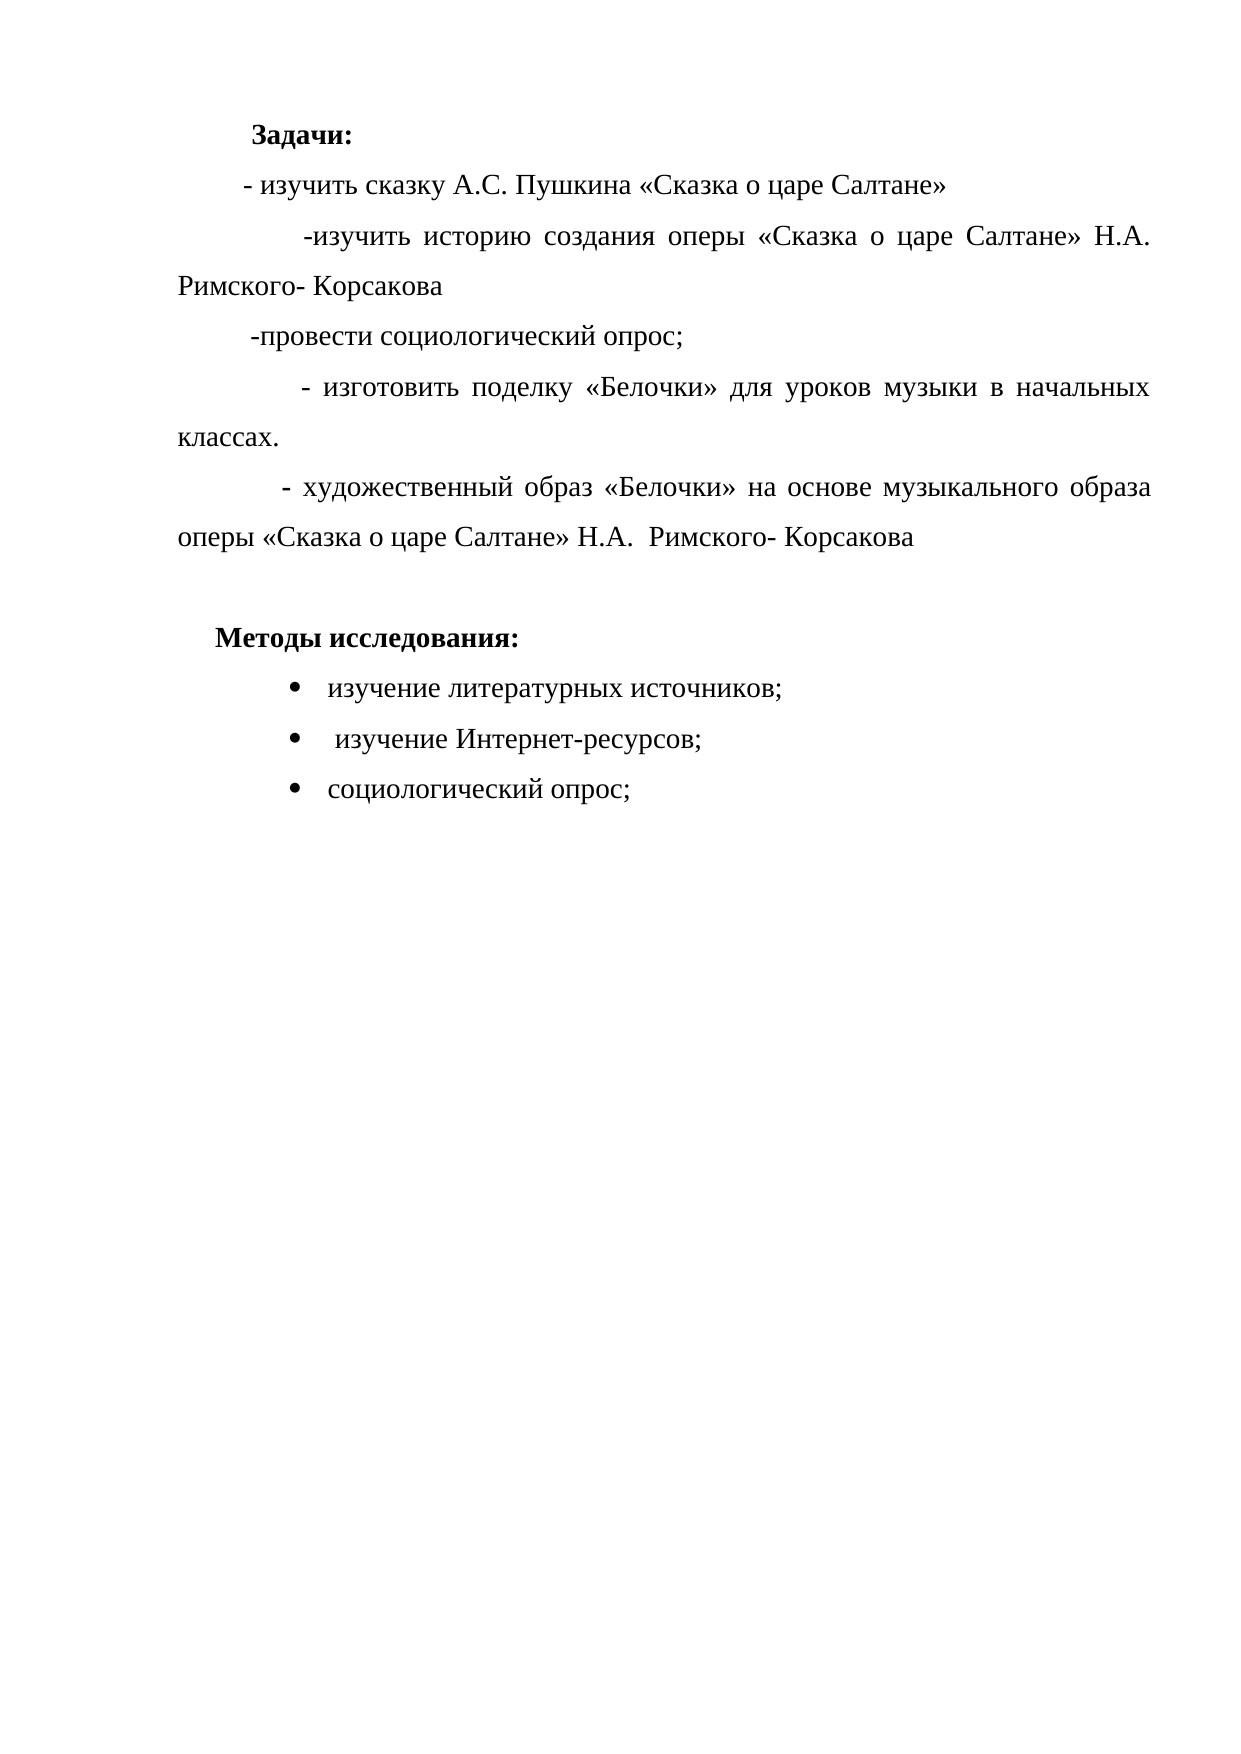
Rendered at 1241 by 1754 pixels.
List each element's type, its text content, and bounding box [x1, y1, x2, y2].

text Задачи: [177, 117, 1152, 151]
text - изготовить поделку «Белочки» для уроков музыки в начальных классах. [177, 369, 1152, 452]
text -изучить историю создания оперы «Сказка о царе Салтане» Н.А. Римского- Корсакова [177, 218, 1152, 302]
text - изучить сказку А.С. Пушкина «Сказка о царе Салтане» [177, 167, 1152, 201]
text -провести социологический опрос; [177, 318, 1152, 352]
list изучение литературных источников; [290, 671, 1152, 704]
text Методы исследования: [177, 620, 1152, 654]
text - художественный образ «Белочки» на основе музыкального образа оперы «Сказка о царе Салтане» Н.А. Римского- Корсакова [177, 469, 1152, 553]
list социологический опрос; [290, 771, 1152, 805]
list изучение Интернет-ресурсов; [290, 721, 1152, 754]
